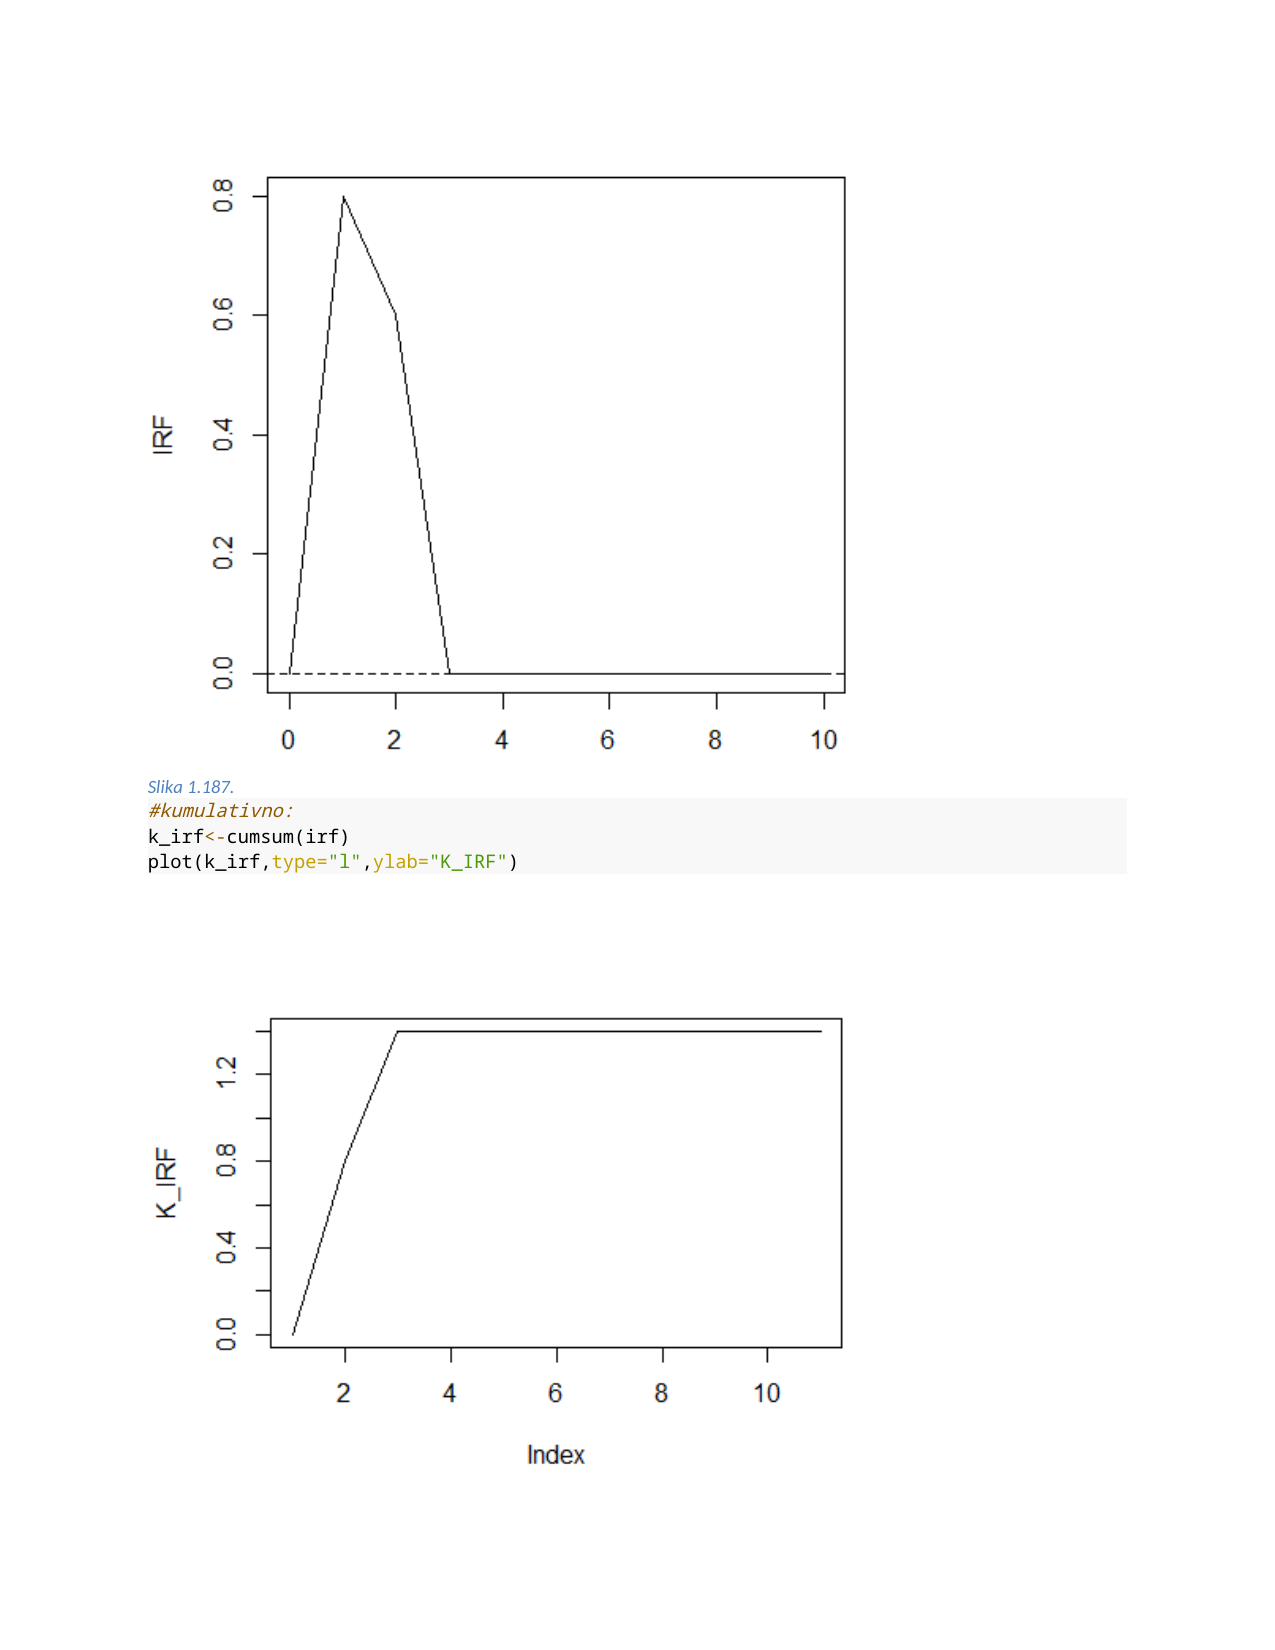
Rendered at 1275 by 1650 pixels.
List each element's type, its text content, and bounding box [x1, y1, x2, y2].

text #kumulativno: k_irf<-cumsum(irf) plot(k_irf,type="l",ylab="K_IRF") [294, 798, 1127, 874]
picture [147, 895, 906, 1502]
picture [147, 147, 906, 754]
subtitle Slika 1.187. [148, 775, 1127, 798]
